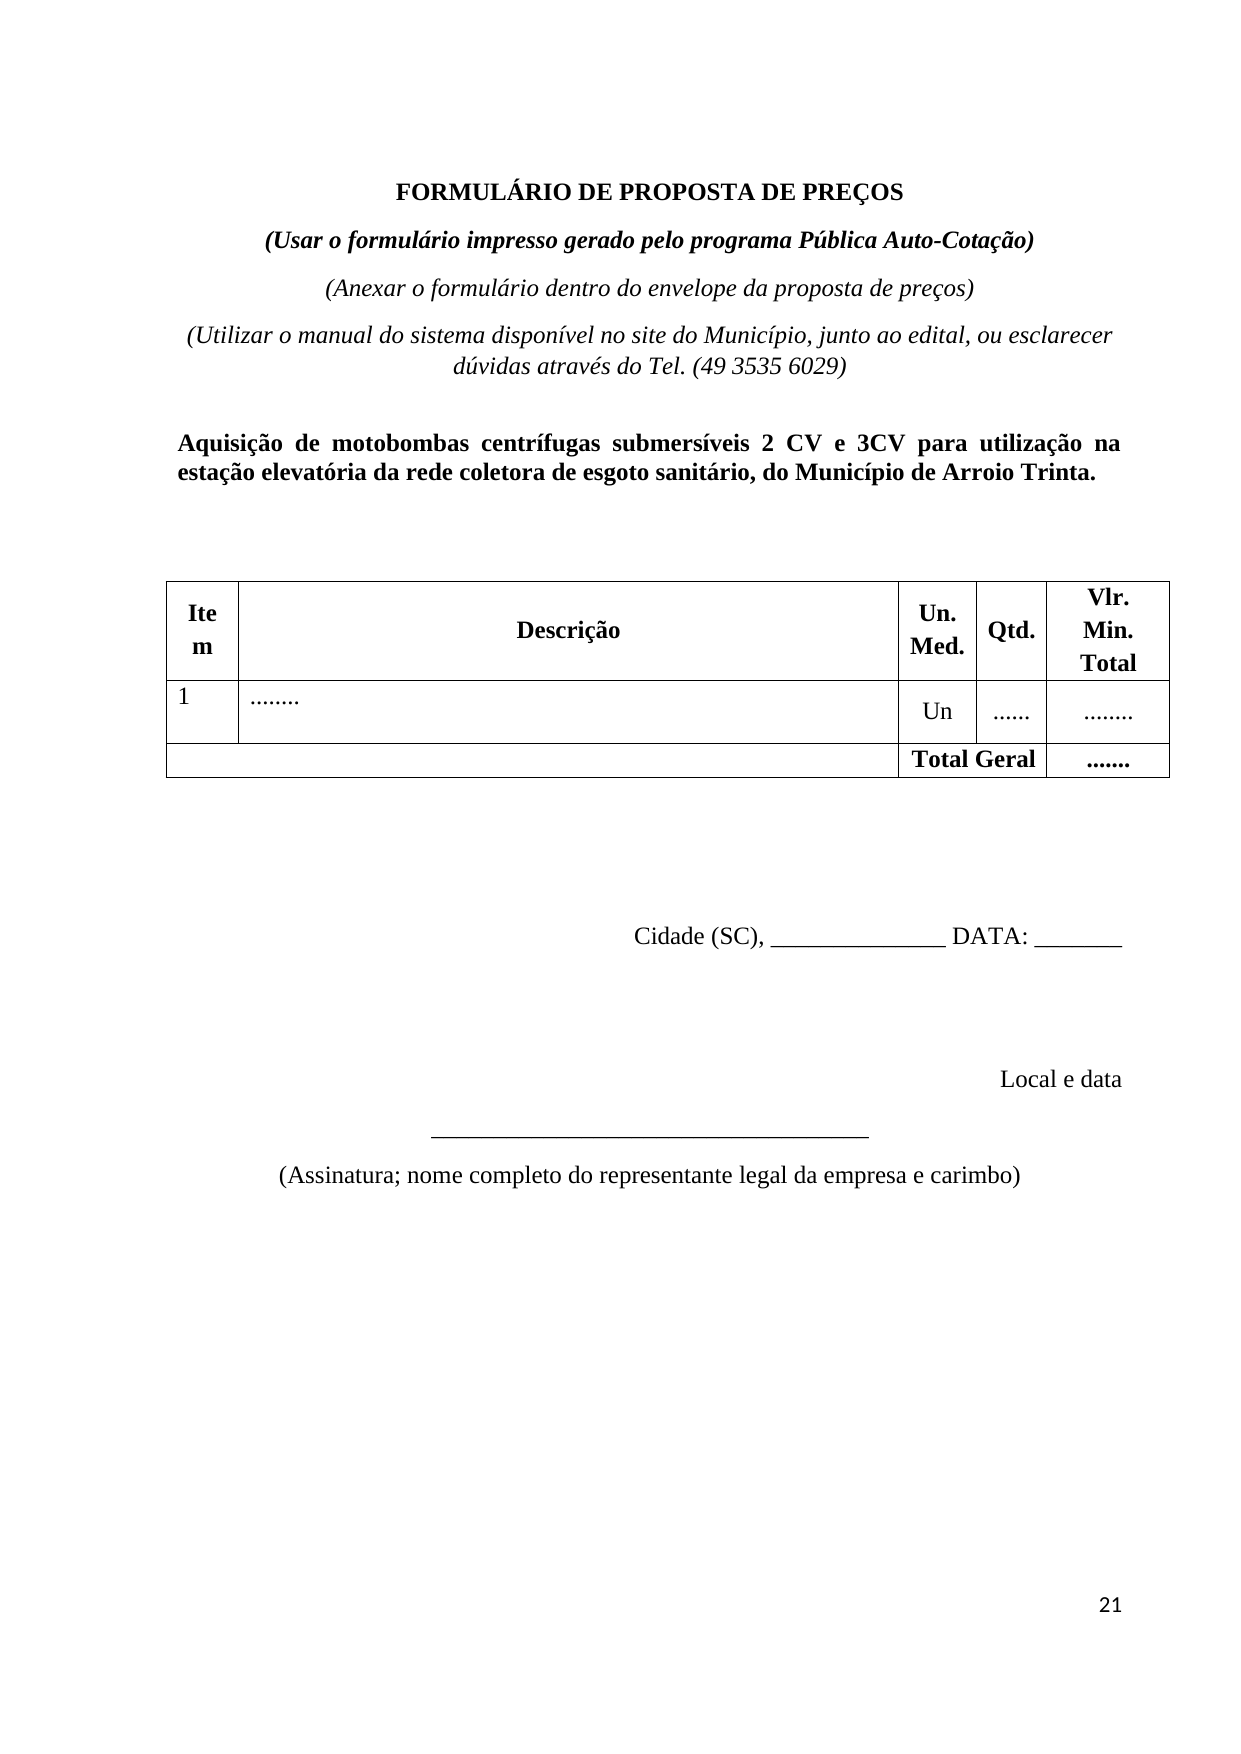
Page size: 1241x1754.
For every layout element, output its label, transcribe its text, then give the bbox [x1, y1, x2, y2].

table_header Item [167, 582, 238, 680]
table_header Un. Med. [899, 582, 976, 680]
table_header Descrição [239, 582, 898, 680]
text FORMULÁRIO DE PROPOSTA DE PREÇOS [177, 177, 1122, 206]
table_cell 1 [167, 681, 238, 743]
table_cell ...... [977, 681, 1046, 743]
text ___________________________________ [177, 1112, 1122, 1141]
table_cell ....... [1047, 744, 1169, 777]
table_header Qtd. [977, 582, 1046, 680]
text Aquisição de motobombas centrífugas submersíveis 2 CV e 3CV para utilização na estação elevatória da rede coletora de esgoto sanitário, do Município de Arroio Trinta. [177, 428, 1122, 485]
table_cell [167, 744, 898, 777]
table_cell Total Geral [899, 744, 1046, 777]
table_header Vlr. Min. Total [1047, 582, 1169, 680]
table_cell ........ [1047, 681, 1169, 743]
text (Usar o formulário impresso gerado pelo programa Pública Auto-Cotação) [177, 225, 1122, 254]
table_cell Un [899, 681, 976, 743]
text Cidade (SC), ______________ DATA: _______ [177, 921, 1122, 950]
table_cell ........ [239, 681, 898, 743]
text (Utilizar o manual do sistema disponível no site do Município, junto ao edital, ou esclarecer dúvidas através do Tel. (49 3535 6029) [177, 320, 1122, 380]
text Local e data [177, 1064, 1122, 1093]
text (Anexar o formulário dentro do envelope da proposta de preços) [177, 273, 1122, 301]
text (Assinatura; nome completo do representante legal da empresa e carimbo) [177, 1160, 1122, 1189]
